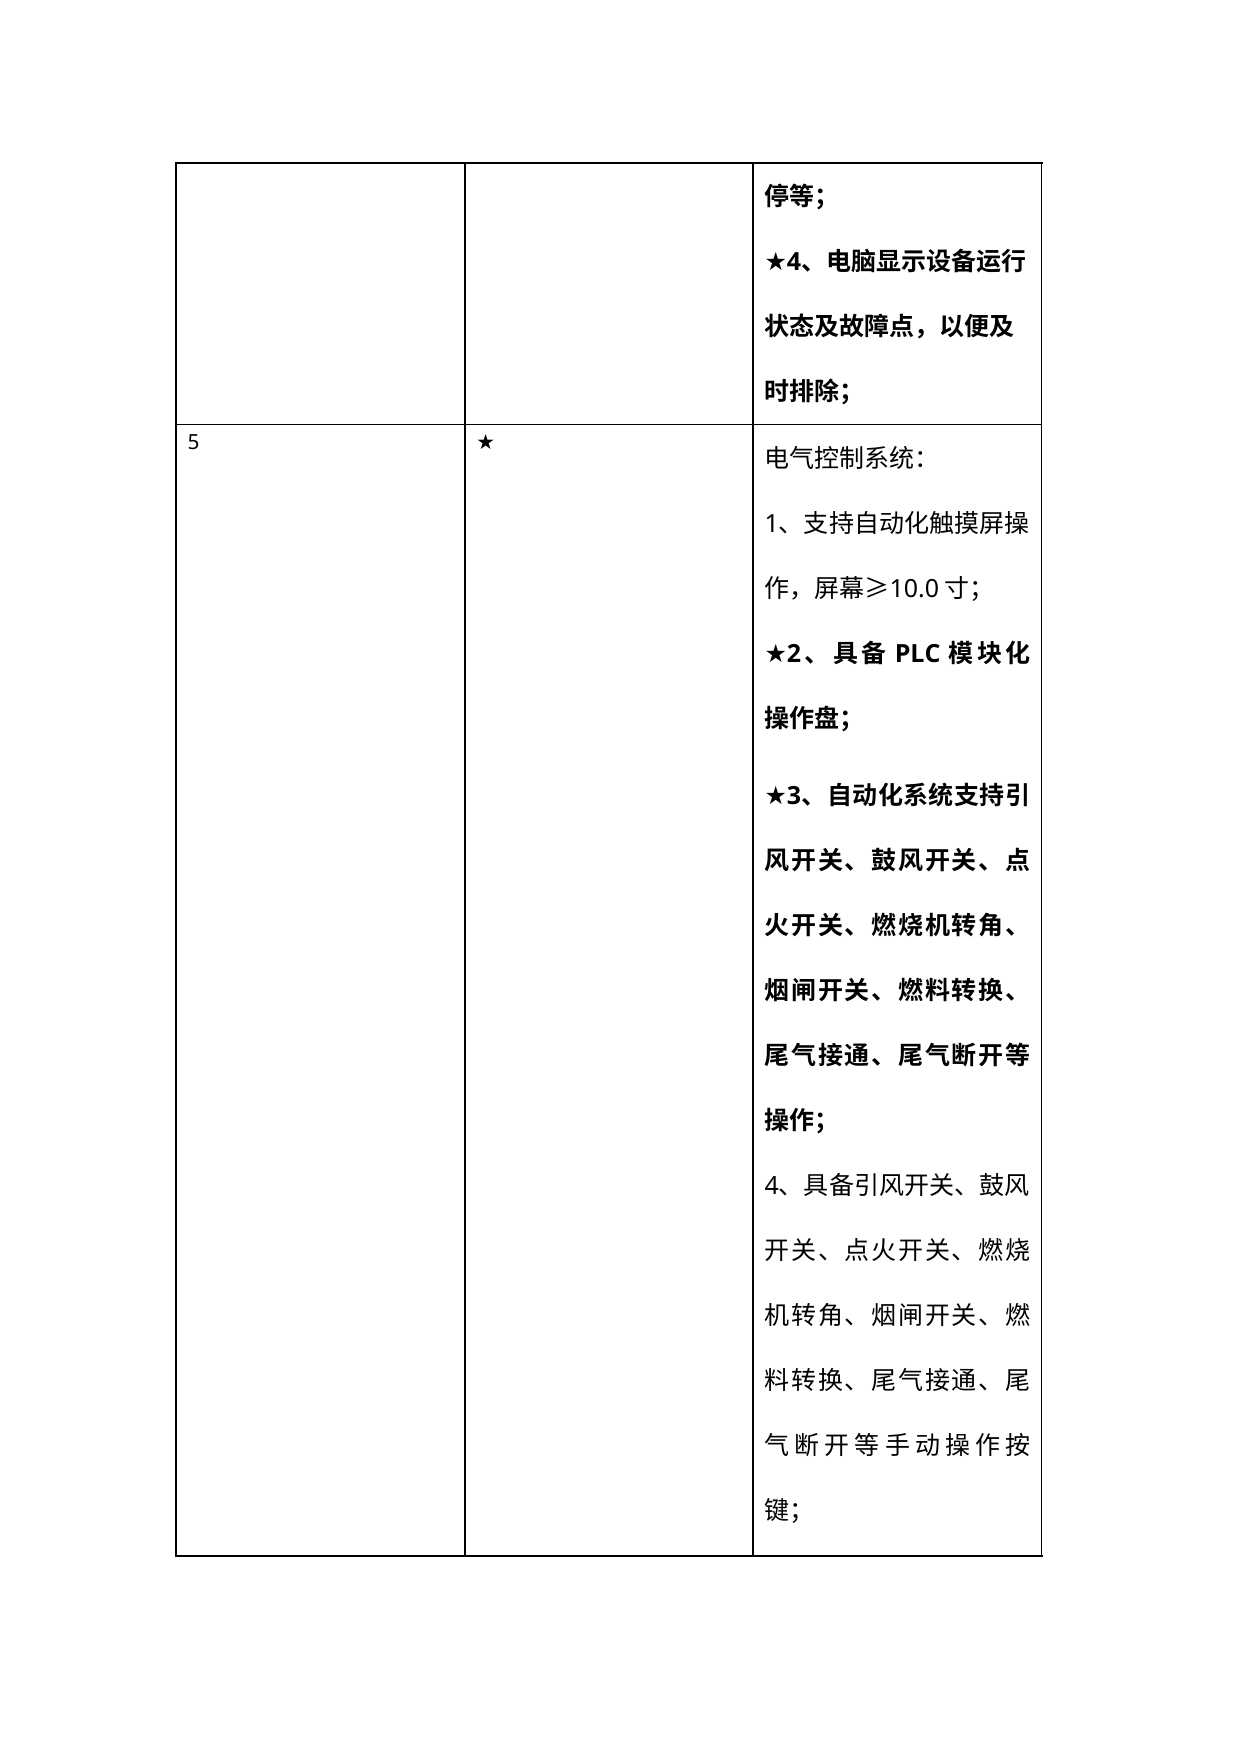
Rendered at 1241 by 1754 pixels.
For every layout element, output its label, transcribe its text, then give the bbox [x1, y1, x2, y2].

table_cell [754, 425, 1041, 1555]
table_cell ★ [466, 164, 752, 423]
table_cell 4 [177, 164, 464, 423]
table_cell 5 [177, 425, 464, 1555]
table_cell ★ [466, 425, 752, 1555]
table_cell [754, 164, 1041, 423]
